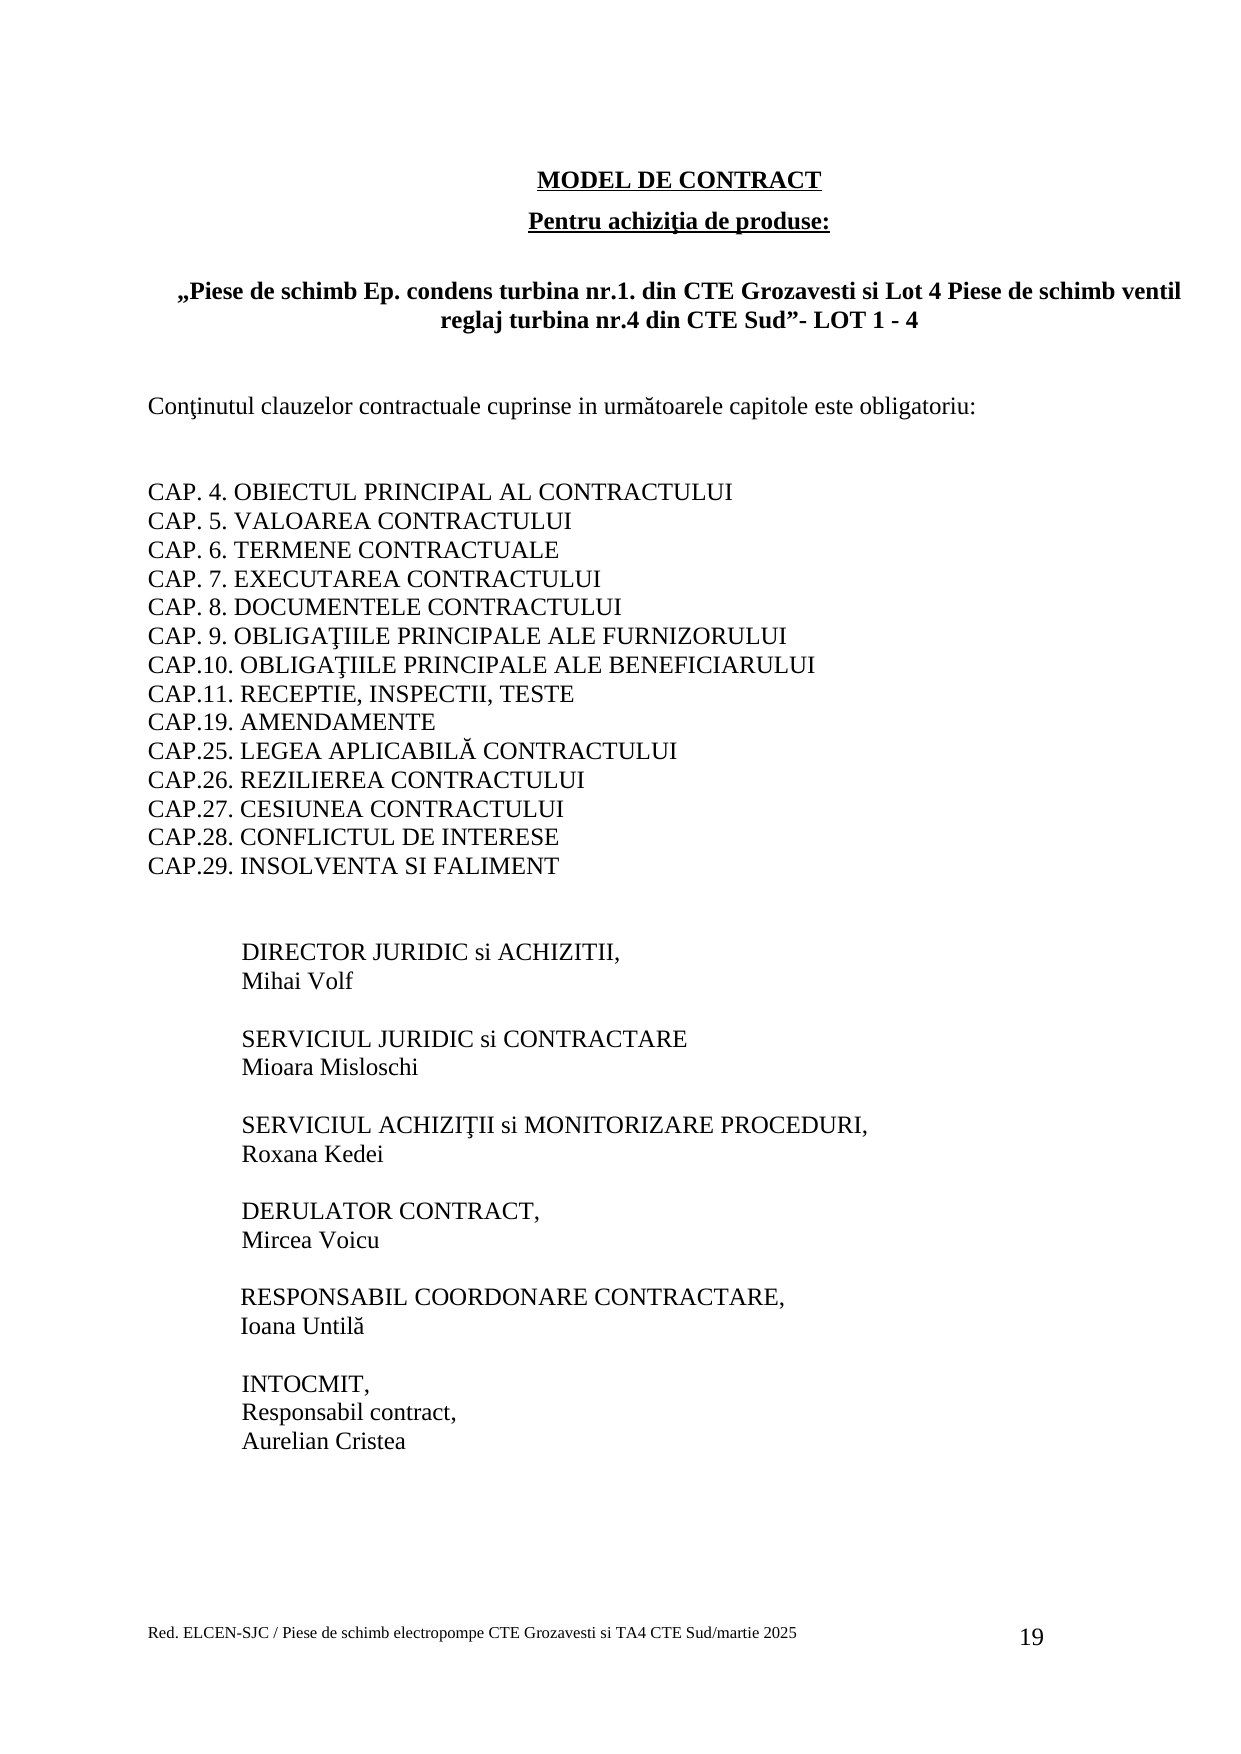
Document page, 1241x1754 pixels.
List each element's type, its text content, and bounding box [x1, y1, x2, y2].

text Roxana Kedei [241, 1139, 1211, 1167]
subtitle MODEL DE CONTRACT [148, 165, 1211, 194]
text Responsabil contract, [168, 1397, 1211, 1426]
text CAP.26. REZILIEREA CONTRACTULUI [148, 765, 1211, 794]
text SERVICIUL ACHIZIŢII si MONITORIZARE PROCEDURI, [241, 1110, 1211, 1139]
text CAP.27. CESIUNEA CONTRACTULUI [148, 794, 1211, 822]
text Conţinutul clauzelor contractuale cuprinse in următoarele capitole este obligatoriu: [148, 391, 1211, 420]
text CAP.28. CONFLICTUL DE INTERESE [148, 822, 1211, 851]
text RESPONSABIL COORDONARE CONTRACTARE, [148, 1282, 1211, 1311]
text CAP.25. LEGEA APLICABILĂ CONTRACTULUI [148, 736, 1211, 765]
text CAP. 6. TERMENE CONTRACTUALE [148, 535, 1211, 564]
text Mioara Misloschi [241, 1052, 1211, 1081]
text CAP. 5. VALOAREA CONTRACTULUI [148, 506, 1211, 535]
text CAP. 7. EXECUTAREA CONTRACTULUI [148, 564, 1211, 592]
text Mihai Volf [241, 966, 1211, 995]
text Ioana Untilă [148, 1311, 1211, 1340]
text CAP. 8. DOCUMENTELE CONTRACTULUI [148, 592, 1211, 621]
text CAP. 4. OBIECTUL PRINCIPAL AL CONTRACTULUI [148, 477, 1211, 506]
text CAP.10. OBLIGAŢIILE PRINCIPALE ALE BENEFICIARULUI [148, 650, 1211, 679]
text CAP.19. AMENDAMENTE [148, 707, 1211, 736]
subtitle Pentru achiziţia de produse: [148, 206, 1211, 235]
text DIRECTOR JURIDIC si ACHIZITII, [241, 937, 1211, 966]
text SERVICIUL JURIDIC si CONTRACTARE [241, 1024, 1211, 1052]
text Derulator contract, [241, 1196, 1211, 1225]
text „Piese de schimb Ep. condens turbina nr.1. din CTE Grozavesti si Lot 4 Piese de schimb ventil reglaj turbina nr.4 din CTE Sud”- LOT 1 - 4 [148, 276, 1211, 334]
text Aurelian Cristea [168, 1426, 1211, 1455]
text Mircea Voicu [241, 1225, 1211, 1254]
text CAP. 9. OBLIGAŢIILE PRINCIPALE ALE FURNIZORULUI [148, 621, 1211, 650]
text Intocmit, [168, 1369, 1211, 1397]
text CAP.29. INSOLVENTA SI FALIMENT [148, 851, 1211, 880]
text CAP.11. RECEPTIE, INSPECTII, TESTE [148, 679, 1211, 707]
